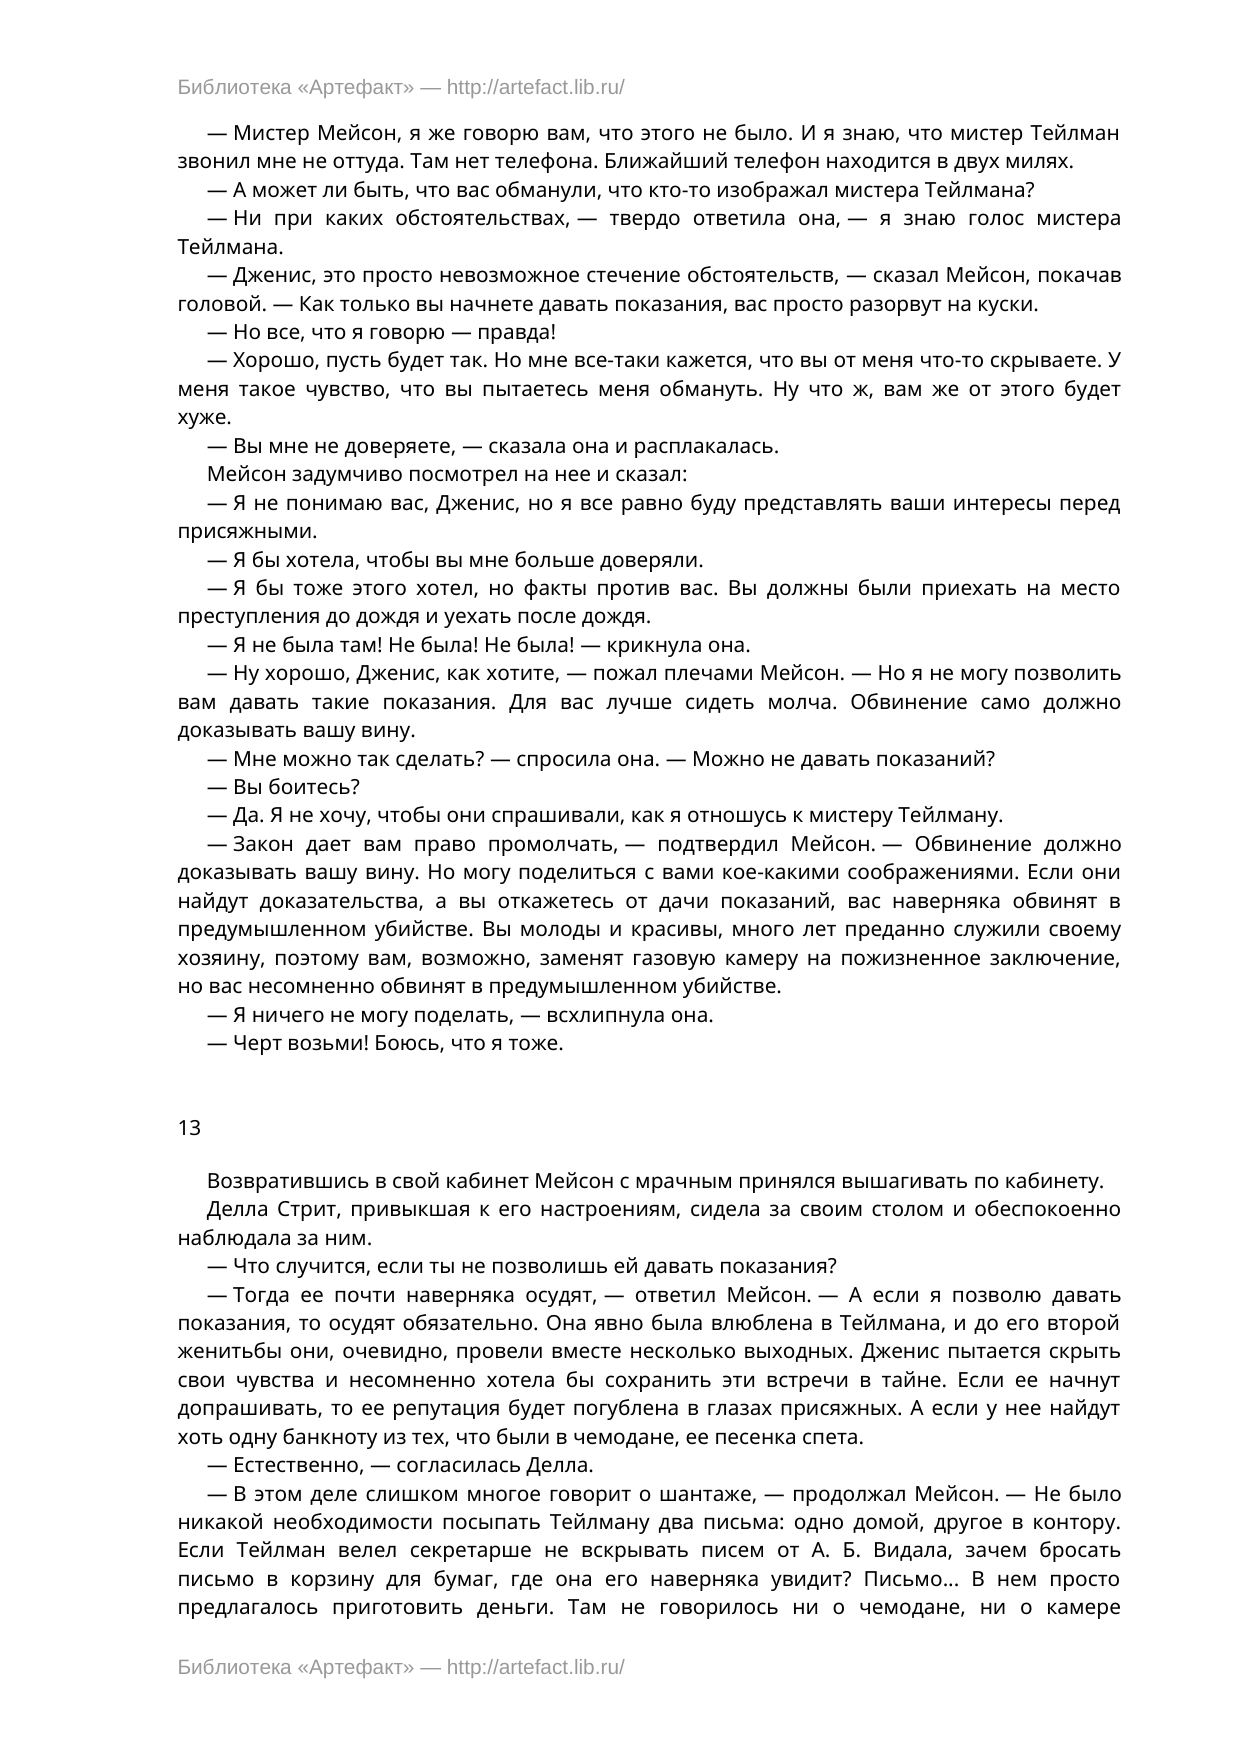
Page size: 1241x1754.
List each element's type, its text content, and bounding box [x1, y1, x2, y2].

text Делла Стрит, привыкшая к его настроениям, сидела за своим столом и обеспокоенно наблюдала за ним. [177, 1194, 1122, 1251]
text — Ни при каких обстоятельствах, — твердо ответила она, — я знаю голос мистера Тейлмана. [177, 203, 1122, 260]
text — Но все, что я говорю — правда! [177, 317, 1122, 346]
text — Мне можно так сделать? — спросила она. — Можно не давать показаний? [177, 744, 1122, 772]
text — Я ничего не могу поделать, — всхлипнула она. [177, 1000, 1122, 1028]
text — Я бы хотела, чтобы вы мне больше доверяли. [177, 545, 1122, 573]
text — Я бы тоже этого хотел, но факты против вас. Вы должны были приехать на место преступления до дождя и уехать после дождя. [177, 573, 1122, 630]
text — Ну хорошо, Дженис, как хотите, — пожал плечами Мейсон. — Но я не могу позволить вам давать такие показания. Для вас лучше сидеть молча. Обвинение само должно доказывать вашу вину. [177, 658, 1122, 744]
text — Я не понимаю вас, Дженис, но я все равно буду представлять ваши интересы перед присяжными. [177, 488, 1122, 545]
text — Вы мне не доверяете, — сказала она и расплакалась. [177, 431, 1122, 459]
text — Естественно, — согласилась Делла. [177, 1450, 1122, 1479]
text — Черт возьми! Боюсь, что я тоже. [177, 1028, 1122, 1057]
text — Тогда ее почти наверняка осудят, — ответил Мейсон. — А если я позволю давать показания, то осудят обязательно. Она явно была влюблена в Тейлмана, и до его второй женитьбы они, очевидно, провели вместе несколько выходных. Дженис пытается скрыть свои чувства и несомненно хотела бы сохранить эти встречи в тайне. Если ее начнут допрашивать, то ее репутация будет погублена в глазах присяжных. А если у нее найдут хоть одну банкноту из тех, что были в чемодане, ее песенка спета. [177, 1280, 1122, 1450]
text Возвратившись в свой кабинет Мейсон с мрачным принялся вышагивать по кабинету. [177, 1166, 1122, 1194]
text — Да. Я не хочу, чтобы они спрашивали, как я отношусь к мистеру Тейлману. [177, 801, 1122, 829]
text — Дженис, это просто невозможное стечение обстоятельств, — сказал Мейсон, покачав головой. — Как только вы начнете давать показания, вас просто разорвут на куски. [177, 260, 1122, 317]
text — Хорошо, пусть будет так. Но мне все-таки кажется, что вы от меня что-то скрываете. У меня такое чувство, что вы пытаетесь меня обмануть. Ну что ж, вам же от этого будет хуже. [177, 346, 1122, 431]
text — Мистер Мейсон, я же говорю вам, что этого не было. И я знаю, что мистер Тейлман звонил мне не оттуда. Там нет телефона. Ближайший телефон находится в двух милях. [177, 118, 1122, 175]
text — Я не была там! Не была! Не была! — крикнула она. [177, 630, 1122, 658]
text 13 [177, 1057, 1122, 1166]
text — Вы боитесь? [177, 772, 1122, 801]
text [177, 1479, 1122, 1621]
text Мейсон задумчиво посмотрел на нее и сказал: [177, 459, 1122, 488]
text — Что случится, если ты не позволишь ей давать показания? [177, 1251, 1122, 1280]
text — Закон дает вам право промолчать, — подтвердил Мейсон. — Обвинение должно доказывать вашу вину. Но могу поделиться с вами кое-какими соображениями. Если они найдут доказательства, а вы откажетесь от дачи показаний, вас наверняка обвинят в предумышленном убийстве. Вы молоды и красивы, много лет преданно служили своему хозяину, поэтому вам, возможно, заменят газовую камеру на пожизненное заключение, но вас несомненно обвинят в предумышленном убийстве. [177, 829, 1122, 1000]
text — А может ли быть, что вас обманули, что кто-то изображал мистера Тейлмана? [177, 175, 1122, 203]
